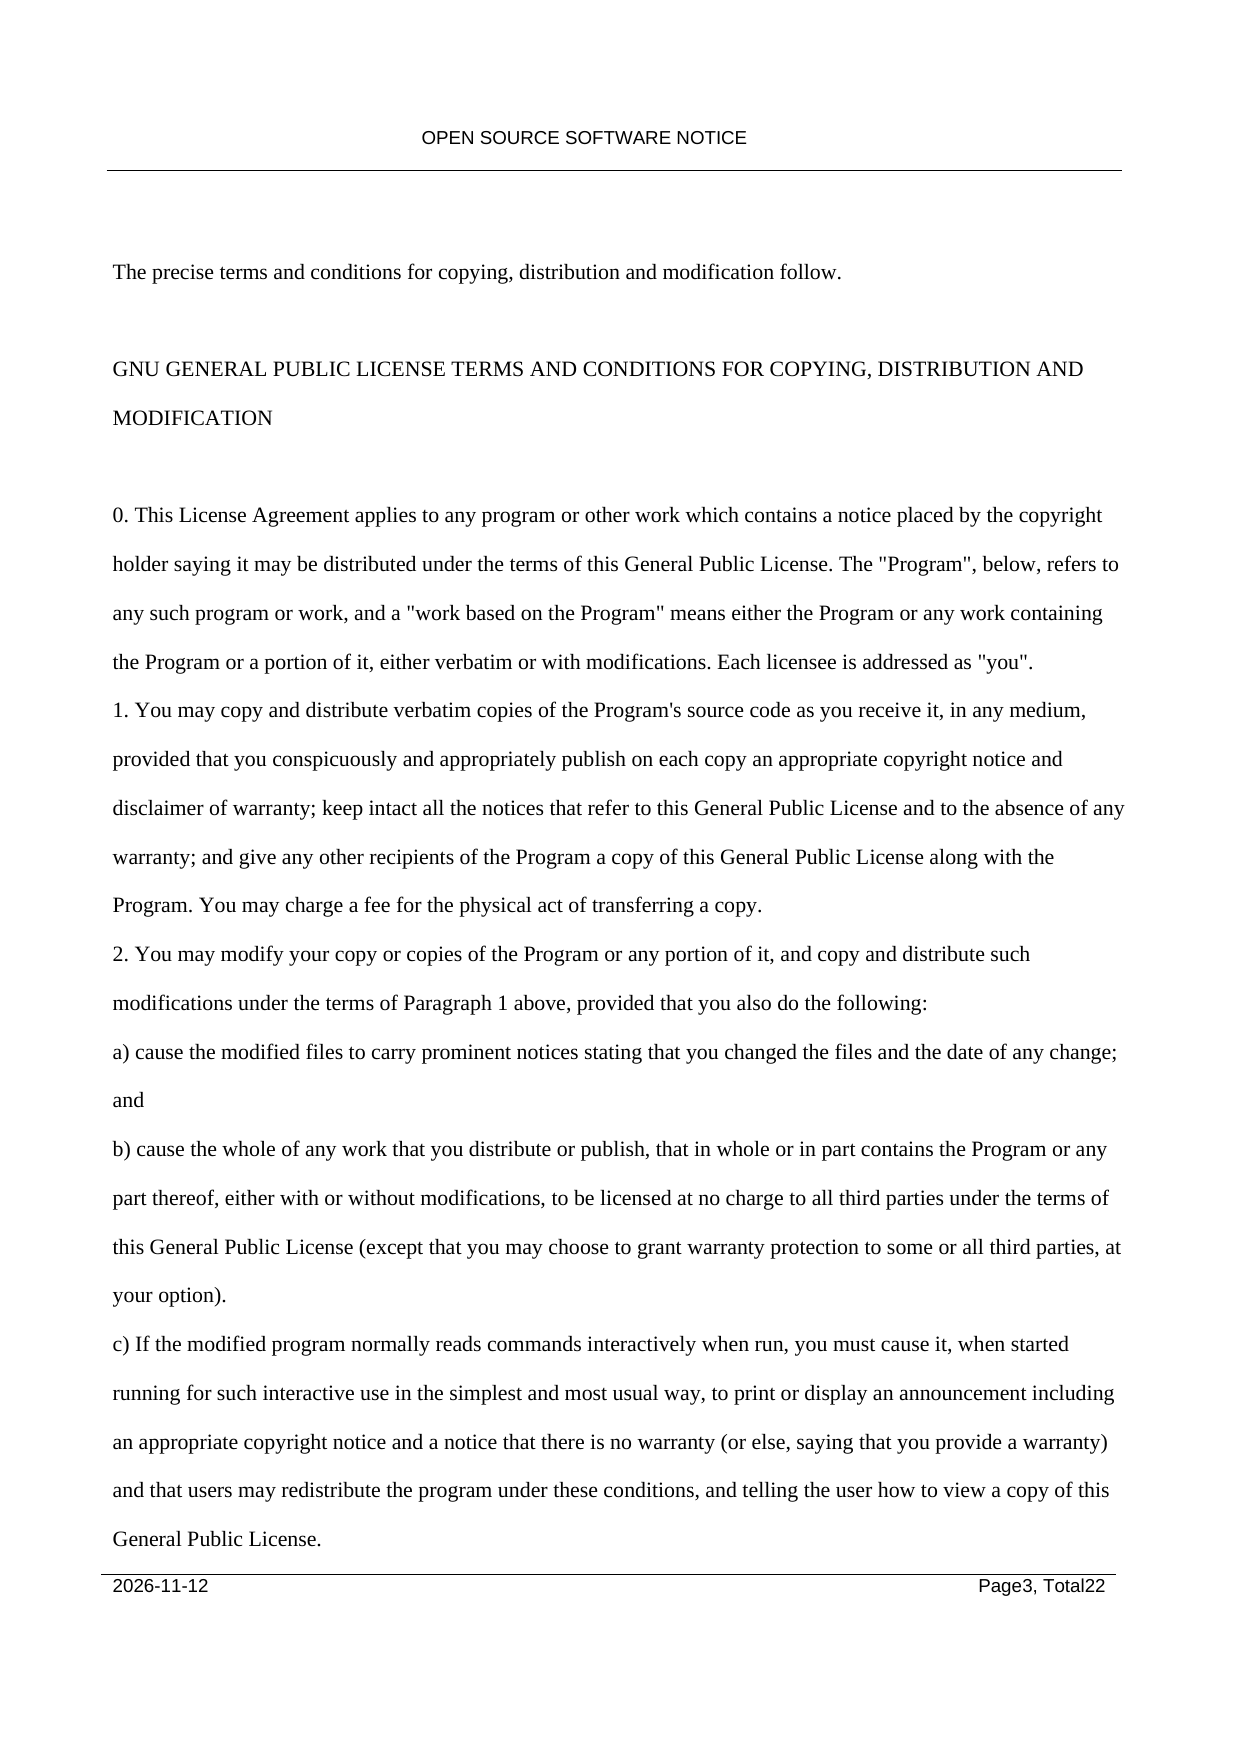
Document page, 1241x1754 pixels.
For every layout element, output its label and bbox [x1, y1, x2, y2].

text [112, 206, 1128, 1555]
